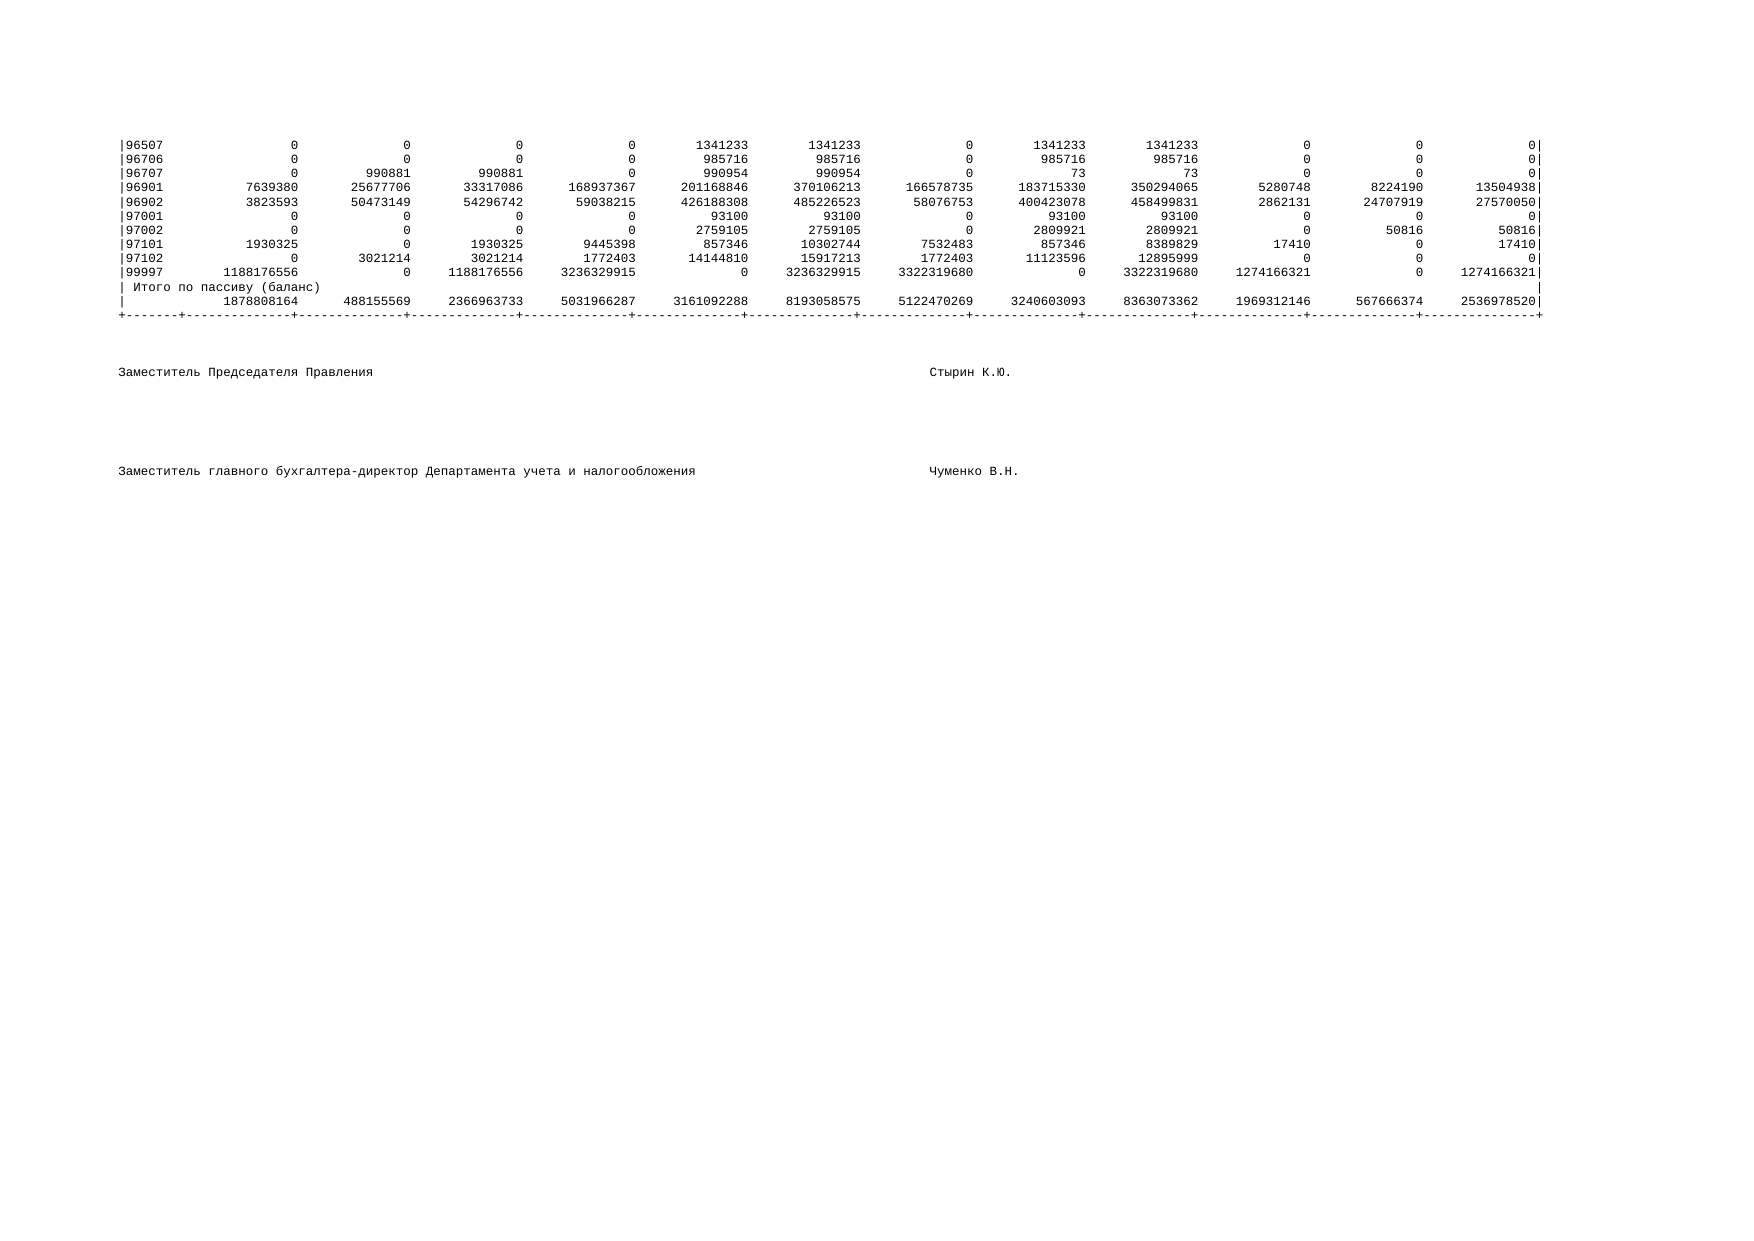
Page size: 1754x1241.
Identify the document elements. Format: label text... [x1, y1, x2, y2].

text |96707 0 990881 990881 0 990954 990954 0 73 73 0 0 0| [118, 167, 1636, 181]
text +-------+--------------+--------------+--------------+--------------+--------------+--------------+--------------+--------------+--------------+--------------+--------------+---------------+ [118, 309, 1636, 323]
text |96902 3823593 50473149 54296742 59038215 426188308 485226523 58076753 400423078 458499831 2862131 24707919 27570050| [118, 196, 1636, 210]
text |99997 1188176556 0 1188176556 3236329915 0 3236329915 3322319680 0 3322319680 1274166321 0 1274166321| [118, 266, 1636, 281]
text |96901 7639380 25677706 33317086 168937367 201168846 370106213 166578735 183715330 350294065 5280748 8224190 13504938| [118, 181, 1636, 196]
text |97101 1930325 0 1930325 9445398 857346 10302744 7532483 857346 8389829 17410 0 17410| [118, 238, 1636, 252]
text |96706 0 0 0 0 985716 985716 0 985716 985716 0 0 0| [118, 153, 1636, 167]
text |97001 0 0 0 0 93100 93100 0 93100 93100 0 0 0| [118, 210, 1636, 224]
text |97002 0 0 0 0 2759105 2759105 0 2809921 2809921 0 50816 50816| [118, 224, 1636, 238]
text | 1878808164 488155569 2366963733 5031966287 3161092288 8193058575 5122470269 3240603093 8363073362 1969312146 567666374 2536978520| [118, 295, 1636, 309]
text |96507 0 0 0 0 1341233 1341233 0 1341233 1341233 0 0 0| [118, 139, 1636, 153]
text Заместитель Председателя Правления Стырин К.Ю. [118, 366, 1636, 380]
text | Итого по пассиву (баланс) | [118, 281, 1636, 295]
text |97102 0 3021214 3021214 1772403 14144810 15917213 1772403 11123596 12895999 0 0 0| [118, 252, 1636, 266]
text Заместитель главного бухгалтера-директор Департамента учета и налогообложения Чуменко В.Н. [118, 465, 1636, 479]
